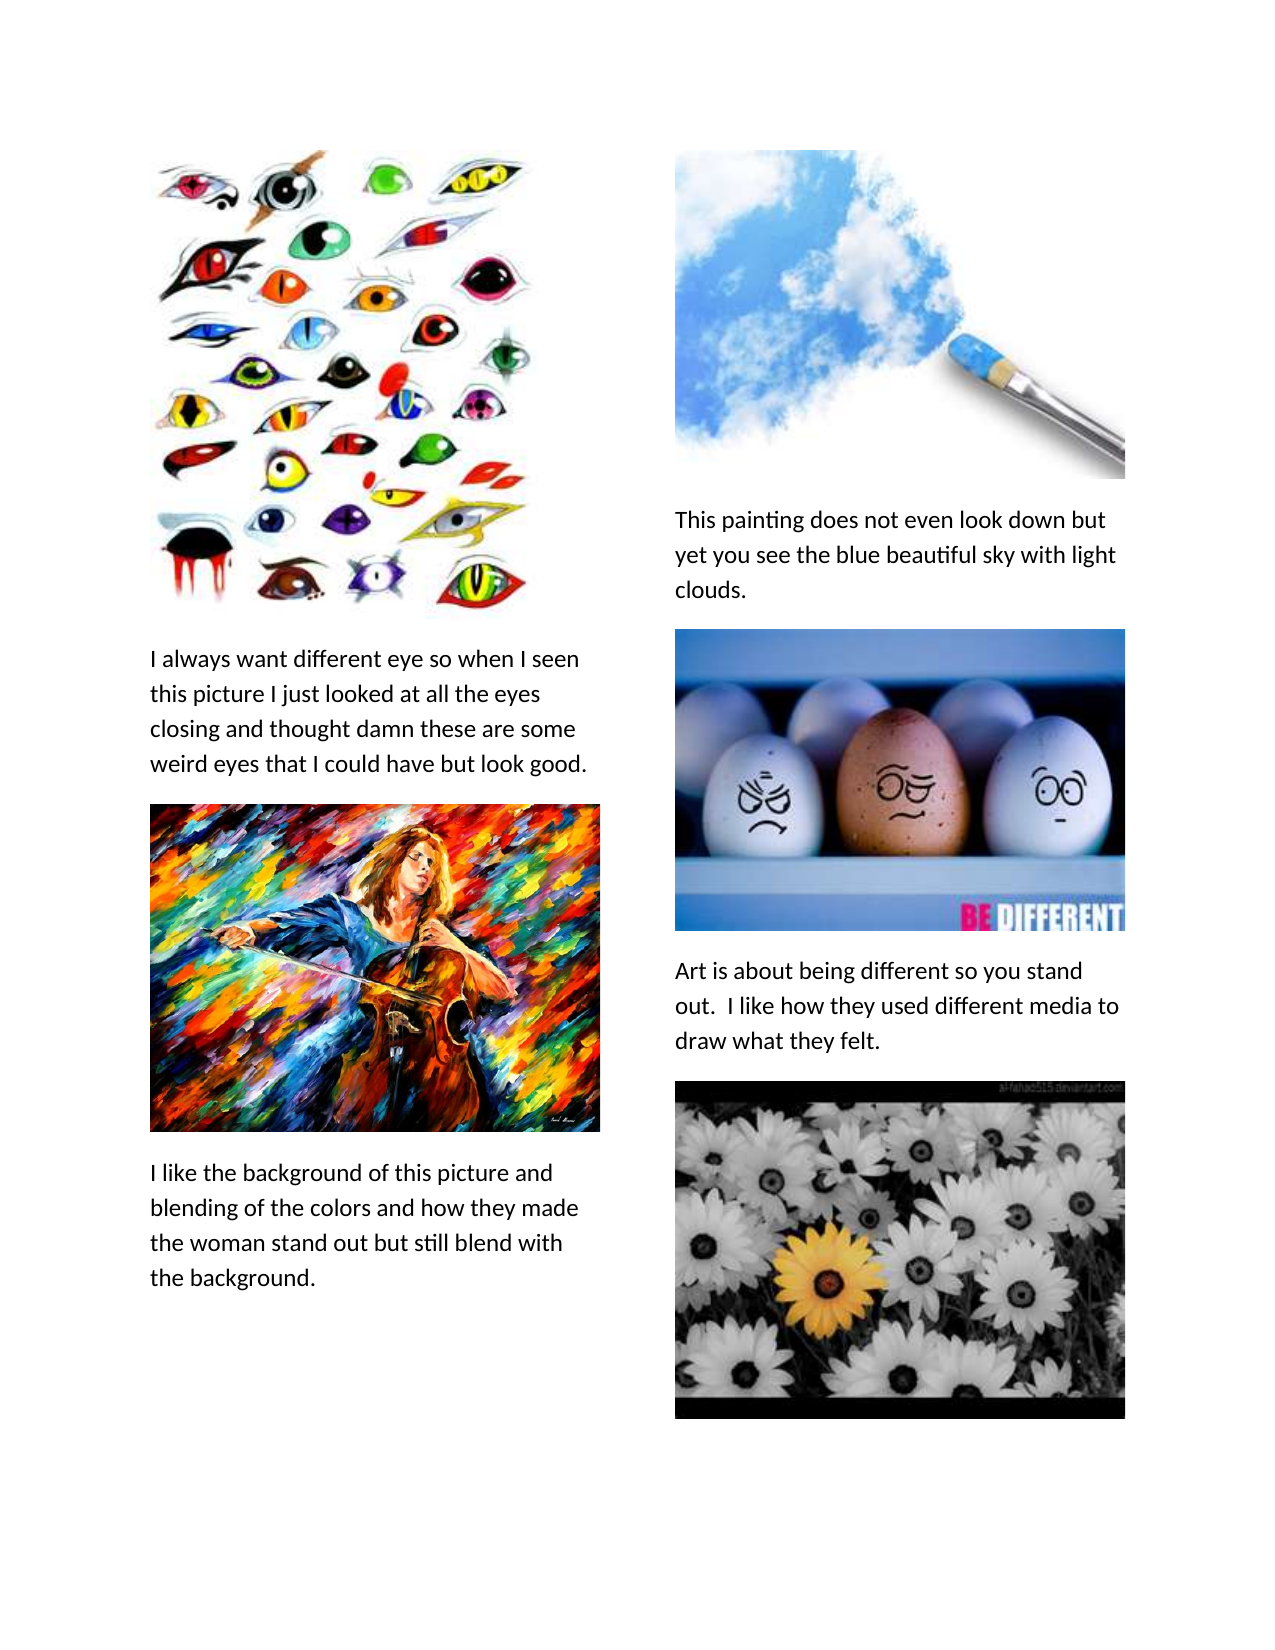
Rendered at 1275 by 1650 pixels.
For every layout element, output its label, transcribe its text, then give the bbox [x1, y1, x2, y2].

text This painting does not even look down but yet you see the blue beautiful sky with light clouds. [675, 504, 1125, 604]
picture [675, 150, 1125, 479]
text Art is about being different so you stand out. I like how they used different media to draw what they felt. [675, 955, 1125, 1056]
picture [675, 1081, 1125, 1419]
picture [150, 150, 540, 619]
text I always want different eye so when I seen this picture I just looked at all the eyes closing and thought damn these are some weird eyes that I could have but look good. [150, 643, 600, 779]
picture [150, 804, 600, 1132]
text I like the background of this picture and blending of the colors and how they made the woman stand out but still blend with the background. [150, 1157, 600, 1292]
picture [675, 629, 1125, 931]
